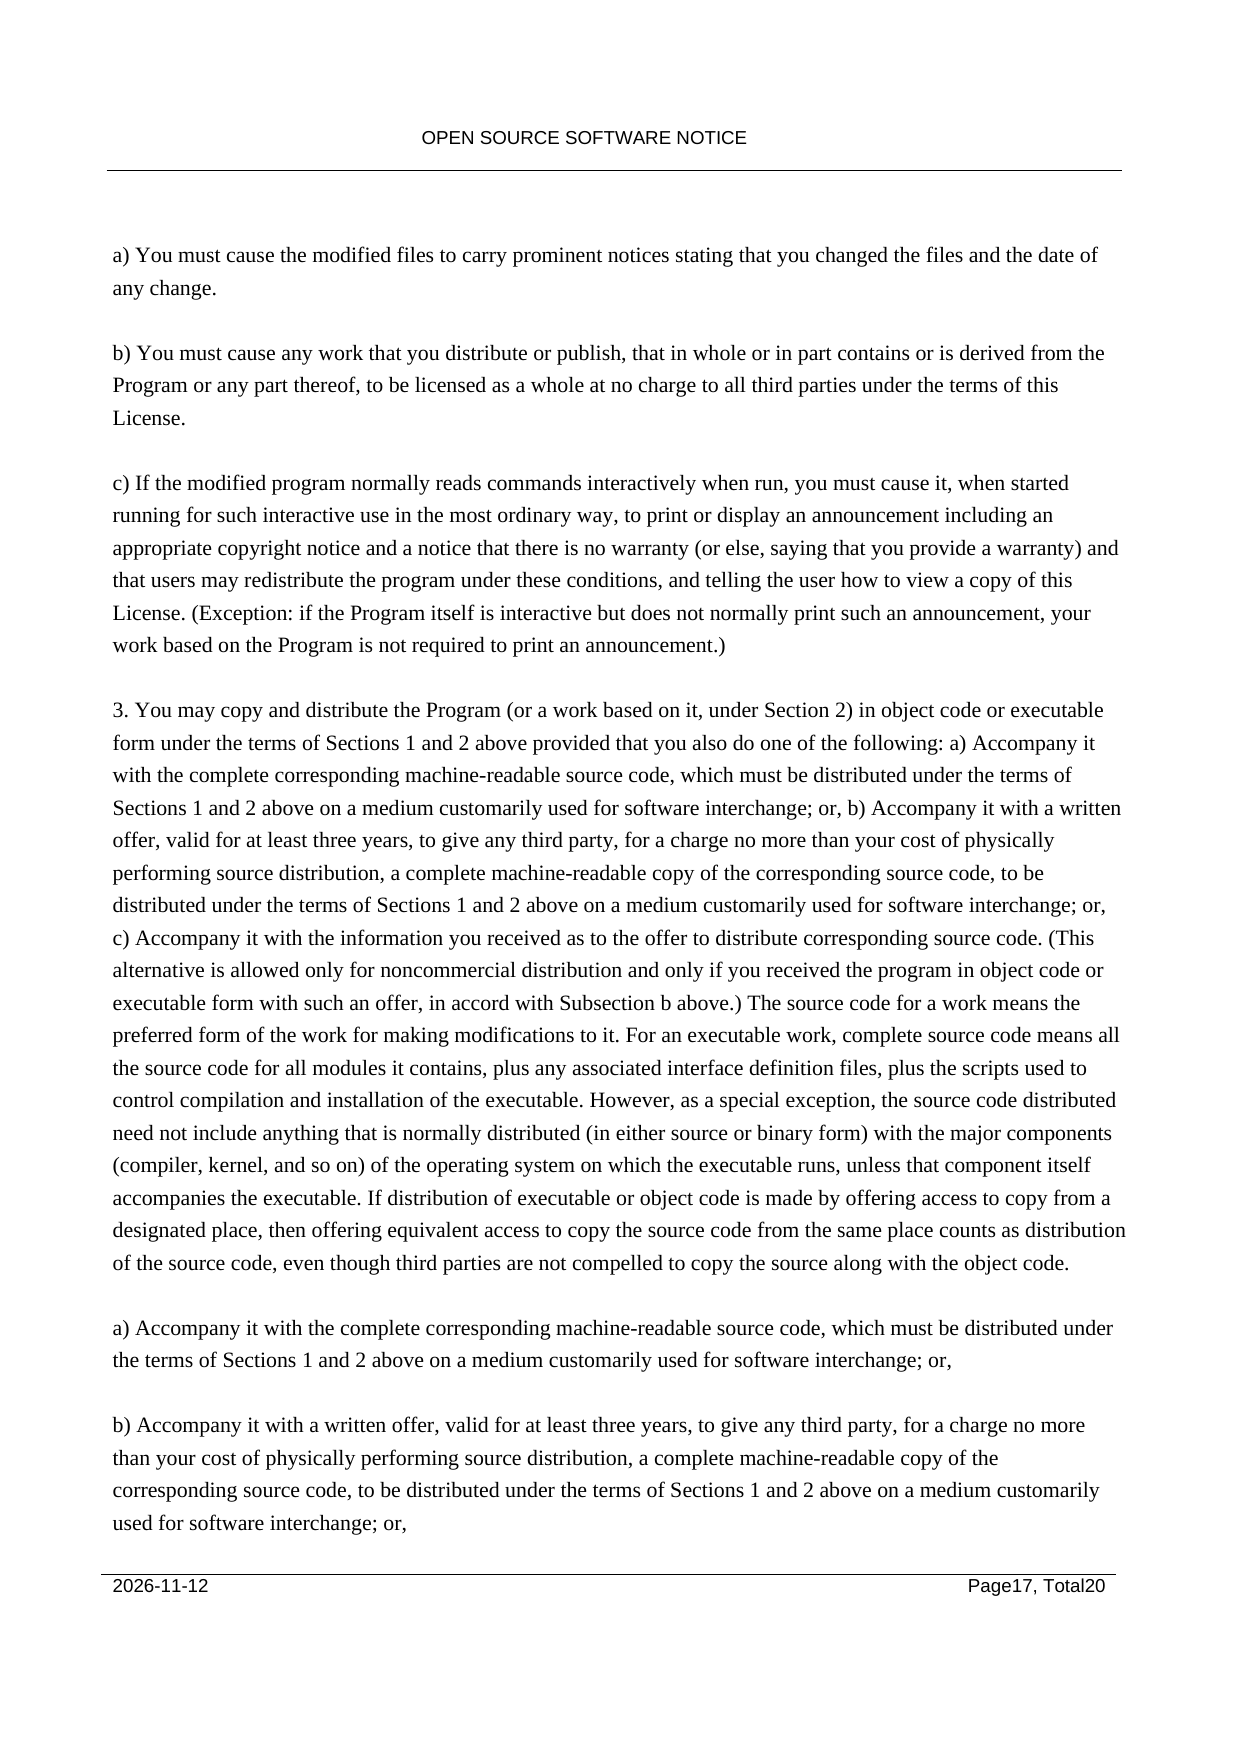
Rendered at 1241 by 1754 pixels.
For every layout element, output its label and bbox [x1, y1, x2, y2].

text [112, 206, 1128, 1539]
